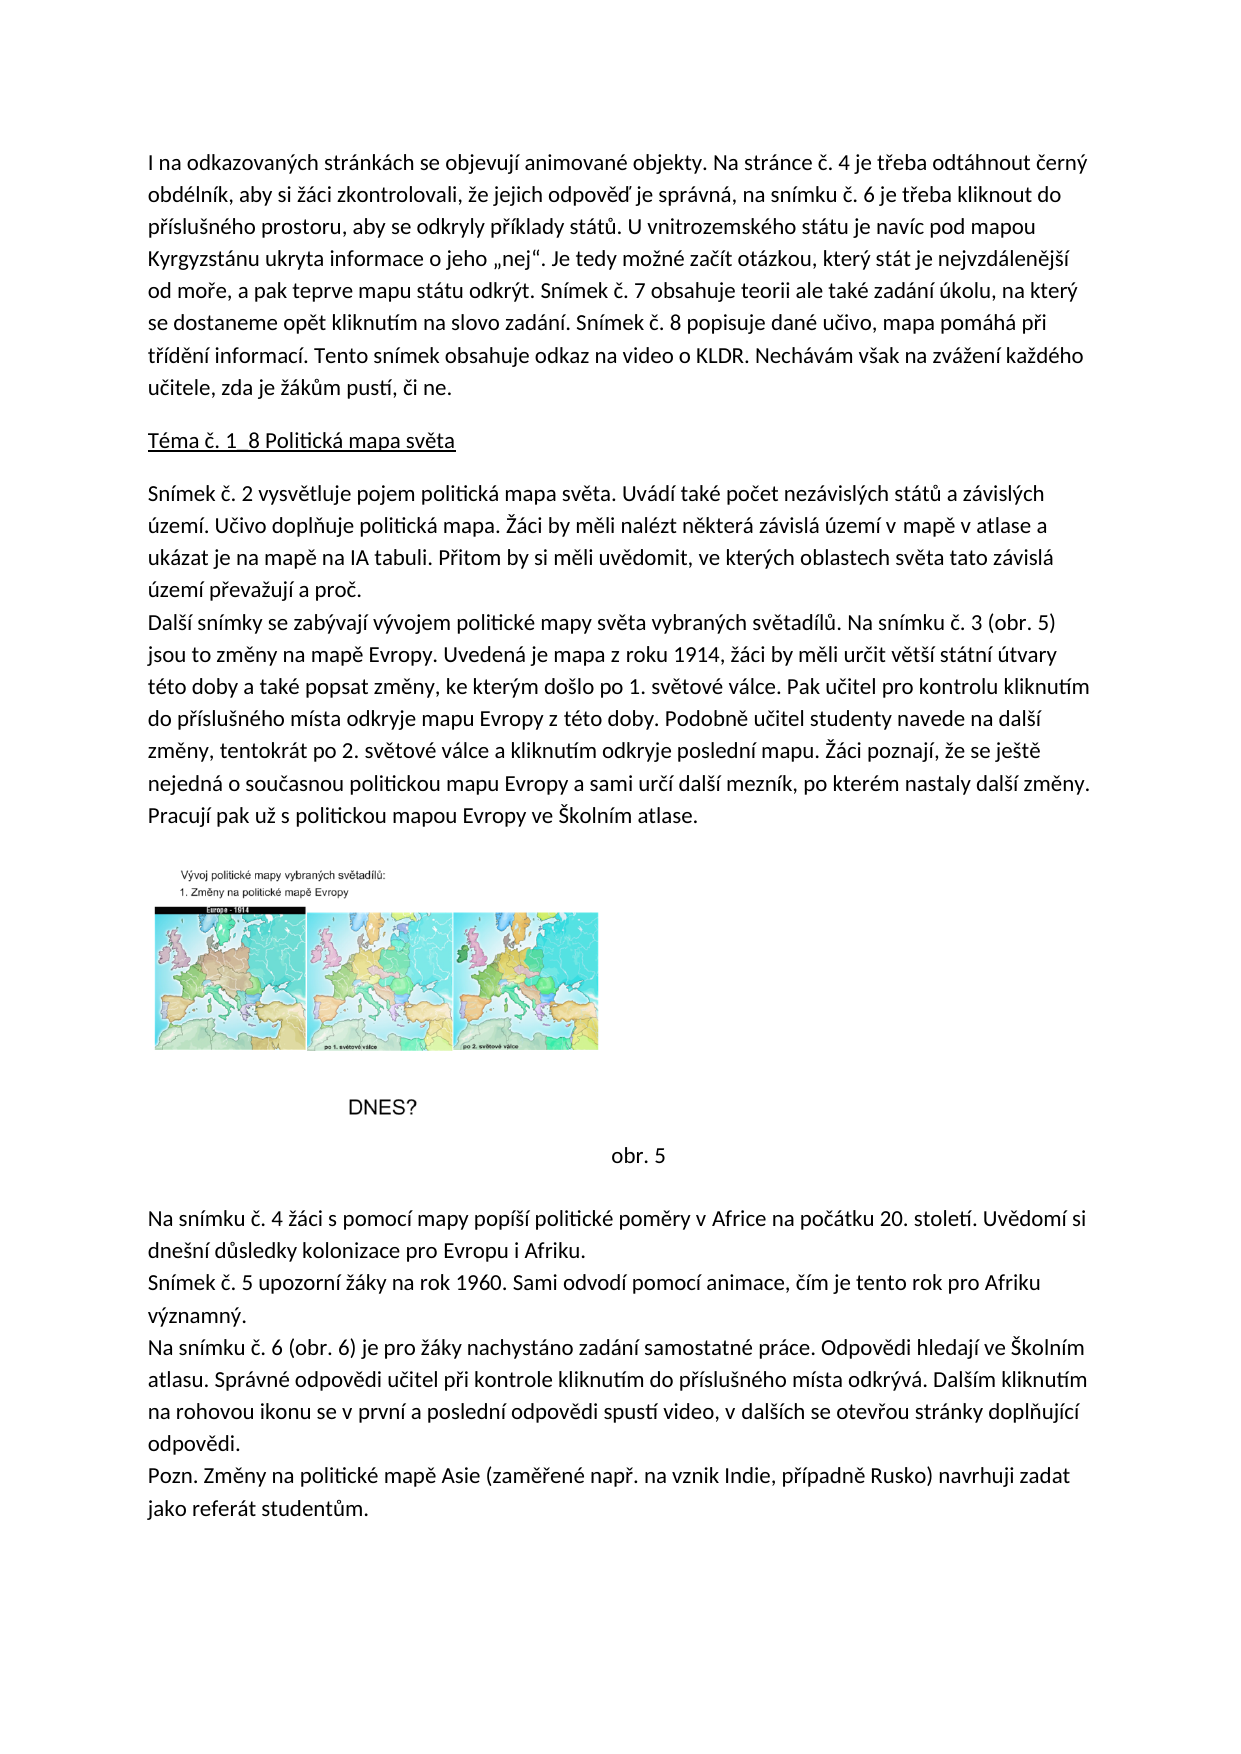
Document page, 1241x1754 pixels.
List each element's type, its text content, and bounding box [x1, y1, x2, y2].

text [148, 148, 1093, 401]
picture [150, 861, 605, 1167]
text Snímek č. 2 vysvětluje pojem politická mapa světa. Uvádí také počet nezávislých států a závislých území. Učivo doplňuje politická mapa. Žáci by měli nalézt některá závislá území v mapě v atlase a ukázat je na mapě na IA tabuli. Přitom by si měli uvědomit, ve kterých oblastech světa tato závislá území převažují a proč. Další snímky se zabývají vývojem politické mapy světa vybraných světadílů. Na snímku č. 3 (obr. 5) jsou to změny na mapě Evropy. Uvedená je mapa z roku 1914, žáci by měli určit větší státní útvary této doby a také popsat změny, ke kterým došlo po 1. světové válce. Pak učitel pro kontrolu kliknutím do příslušného místa odkryje mapu Evropy z této doby. Podobně učitel studenty navede na další změny, tentokrát po 2. světové válce a kliknutím odkryje poslední mapu. Žáci poznají, že se ještě nejedná o současnou politickou mapu Evropy a sami určí další mezník, po kterém nastaly další změny. Pracují pak už s politickou mapou Evropy ve Školním atlase. [148, 479, 1093, 829]
text Téma č. 1_8 Politická mapa světa [148, 426, 1093, 454]
text Na snímku č. 4 žáci s pomocí mapy popíší politické poměry v Africe na počátku 20. století. Uvědomí si dnešní důsledky kolonizace pro Evropu i Afriku. Snímek č. 5 upozorní žáky na rok 1960. Sami odvodí pomocí animace, čím je tento rok pro Afriku významný. Na snímku č. 6 (obr. 6) je pro žáky nachystáno zadání samostatné práce. Odpovědi hledají ve Školním atlasu. Správné odpovědi učitel při kontrole kliknutím do příslušného místa odkrývá. Dalším kliknutím na rohovou ikonu se v první a poslední odpovědi spustí video, v dalších se otevřou stránky doplňující odpovědi. Pozn. Změny na politické mapě Asie (zaměřené např. na vznik Indie, případně Rusko) navrhuji zadat jako referát studentům. [148, 1204, 1093, 1522]
